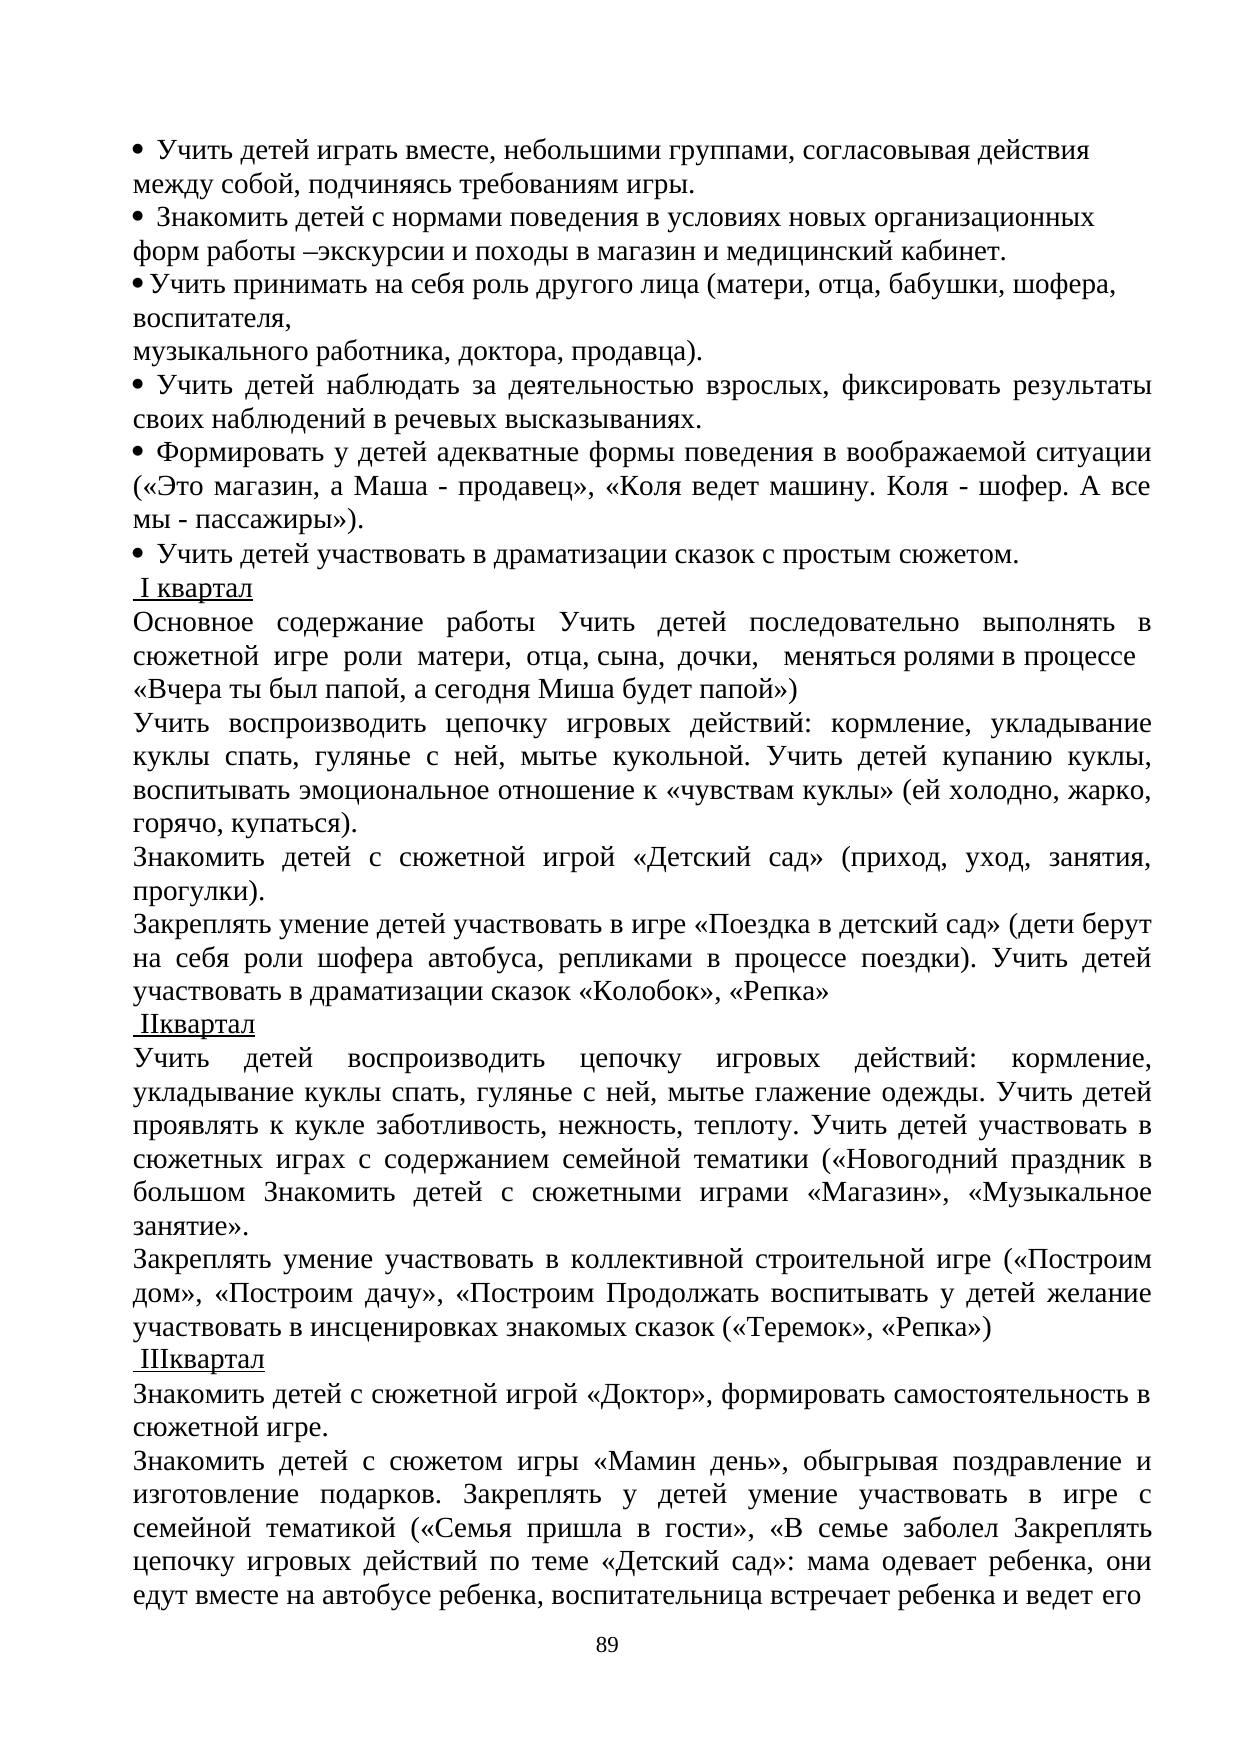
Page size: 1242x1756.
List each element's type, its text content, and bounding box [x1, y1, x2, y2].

text IIквартал [133, 1007, 1242, 1040]
text Знакомить детей с сюжетом игры «Мамин день», обыгрывая поздравление и изготовление подарков. Закреплять у детей умение участвовать в игре с семейной тематикой («Семья пришла в гости», «В семье заболел Закреплять цепочку игровых действий по теме «Детский сад»: мама одевает ребенка, они едут вместе на автобусе ребенка, воспитательница встречает ребенка и ведет его [133, 1443, 1153, 1611]
text IIIквартал [133, 1342, 1242, 1376]
text Знакомить детей с сюжетной игрой «Доктор», формировать самостоятельность в сюжетной игре. [133, 1376, 1152, 1443]
text Основное содержание работы Учить детей последовательно выполнять в сюжетной игре роли матери, отца, сына, дочки, меняться ролями в процессе [133, 604, 1153, 671]
list Учить детей играть вместе, небольшими группами, согласовывая действия между собой, подчиняясь требованиям игры. [133, 132, 1152, 199]
text Учить детей воспроизводить цепочку игровых действий: кормление, укладывание куклы спать, гулянье с ней, мытье глажение одежды. Учить детей проявлять к кукле заботливость, нежность, теплоту. Учить детей участвовать в сюжетных играх с содержанием семейной тематики («Новогодний праздник в большом Знакомить детей с сюжетными играми «Магазин», «Музыкальное занятие». [133, 1040, 1153, 1242]
text Закреплять умение участвовать в коллективной строительной игре («Построим дом», «Построим дачу», «Построим Продолжать воспитывать у детей желание участвовать в инсценировках знакомых сказок («Теремок», «Репка») [133, 1242, 1153, 1342]
list Учить принимать на себя роль другого лица (матери, отца, бабушки, шофера, воспитателя, [133, 267, 1152, 334]
text «Вчера ты был папой, а сегодня Миша будет папой») [133, 671, 1242, 705]
text Знакомить детей с сюжетной игрой «Детский сад» (приход, уход, занятия, прогулки). [133, 839, 1152, 906]
list Формировать у детей адекватные формы поведения в воображаемой ситуации («Это магазин, а Маша - продавец», «Коля ведет машину. Коля - шофер. А все мы - пассажиры»). [133, 434, 1153, 535]
text Учить воспроизводить цепочку игровых действий: кормление, укладывание куклы спать, гулянье с ней, мытье кукольной. Учить детей купанию куклы, воспитывать эмоциональное отношение к «чувствам куклы» (ей холодно, жарко, горячо, купаться). [133, 705, 1153, 839]
list Учить детей участвовать в драматизации сказок с простым сюжетом. [133, 535, 1242, 571]
list Учить детей наблюдать за деятельностью взрослых, фиксировать результаты своих наблюдений в речевых высказываниях. [133, 367, 1153, 434]
text Закреплять умение детей участвовать в игре «Поездка в детский сад» (дети берут на себя роли шофера автобуса, репликами в процессе поездки). Учить детей участвовать в драматизации сказок «Колобок», «Репка» [133, 906, 1153, 1007]
text музыкального работника, доктора, продавца). [133, 334, 1242, 367]
text I квартал [133, 571, 1242, 604]
list Знакомить детей с нормами поведения в условиях новых организационных форм работы –экскурсии и походы в магазин и медицинский кабинет. [133, 199, 1153, 267]
